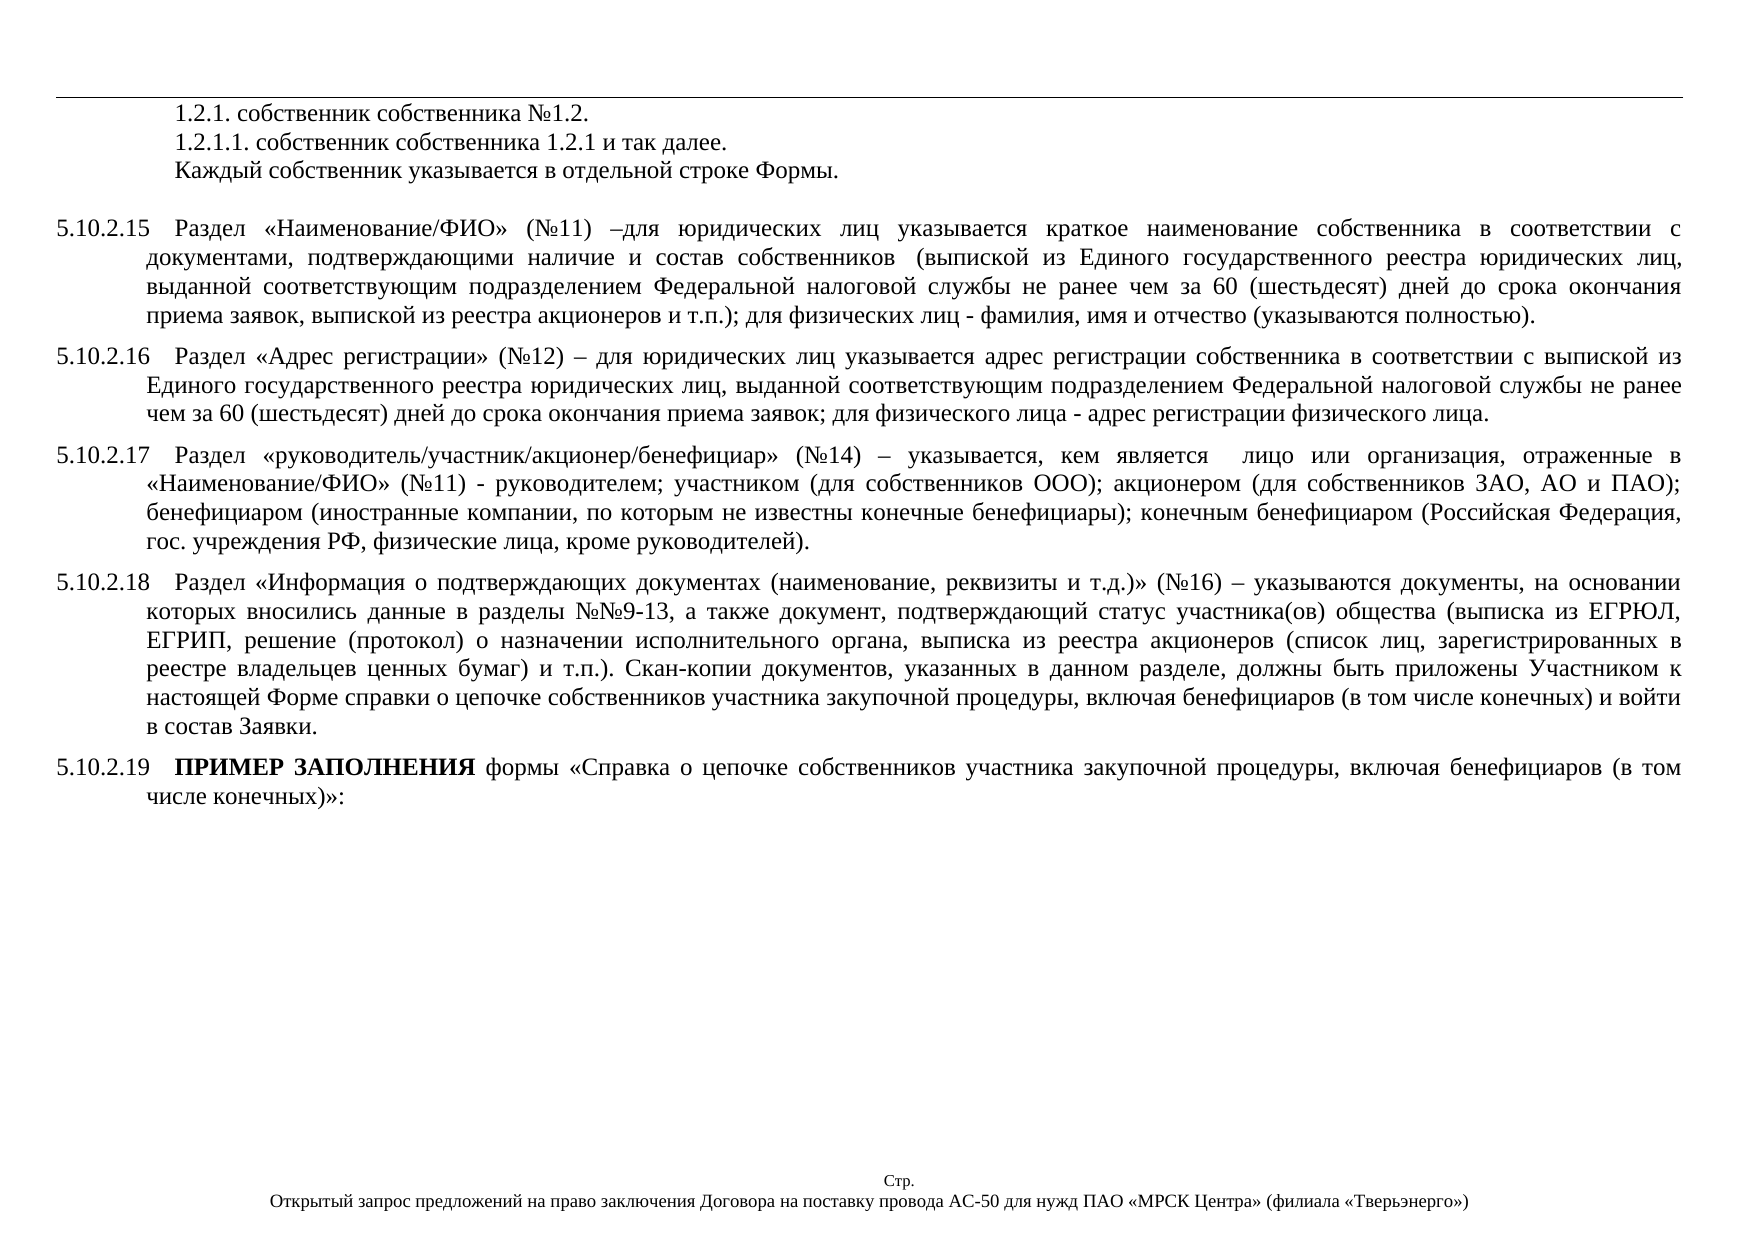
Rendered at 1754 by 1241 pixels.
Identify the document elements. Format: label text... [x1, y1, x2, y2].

text Каждый собственник указывается в отдельной строке Формы. [56, 156, 1683, 184]
text 1.2.1.1. собственник собственника 1.2.1 и так далее. [56, 127, 1683, 156]
list Раздел «Информация о подтверждающих документах (наименование, реквизиты и т.д.)» (№16) – указываются документы, на основании которых вносились данные в разделы №№9-13, а также документ, подтверждающий статус участника(ов) общества (выписка из ЕГРЮЛ, ЕГРИП, решение (протокол) о назначении исполнительного органа, выписка из реестра акционеров (список лиц, зарегистрированных в реестре владельцев ценных бумаг) и т.п.). Скан-копии документов, указанных в данном разделе, должны быть приложены Участником к настоящей Форме справки о цепочке собственников участника закупочной процедуры, включая бенефициаров (в том числе конечных) и войти в состав Заявки. [56, 567, 1683, 740]
list Раздел «Наименование/ФИО» (№11) –для юридических лиц указывается краткое наименование собственника в соответствии с документами, подтверждающими наличие и состав собственников (выпиской из Единого государственного реестра юридических лиц, выданной соответствующим подразделением Федеральной налоговой службы не ранее чем за 60 (шестьдесят) дней до срока окончания приема заявок, выпиской из реестра акционеров и т.п.); для физических лиц - фамилия, имя и отчество (указываются полностью). [56, 213, 1683, 328]
text 1.2.1. собственник собственника №1.2. [56, 98, 1683, 127]
list Раздел «руководитель/участник/акционер/бенефициар» (№14) – указывается, кем является лицо или организация, отраженные в «Наименование/ФИО» (№11) - руководителем; участником (для собственников ООО); акционером (для собственников ЗАО, АО и ПАО); бенефициаром (иностранные компании, по которым не известны конечные бенефициары); конечным бенефициаром (Российская Федерация, гос. учреждения РФ, физические лица, кроме руководителей). [56, 440, 1683, 555]
list Пример заполнения формы «Справка о цепочке собственников участника закупочной процедуры, включая бенефициаров (в том числе конечных)»: [56, 752, 1683, 810]
list Раздел «Адрес регистрации» (№12) – для юридических лиц указывается адрес регистрации собственника в соответствии с выпиской из Единого государственного реестра юридических лиц, выданной соответствующим подразделением Федеральной налоговой службы не ранее чем за 60 (шестьдесят) дней до срока окончания приема заявок; для физического лица - адрес регистрации физического лица. [56, 341, 1683, 427]
